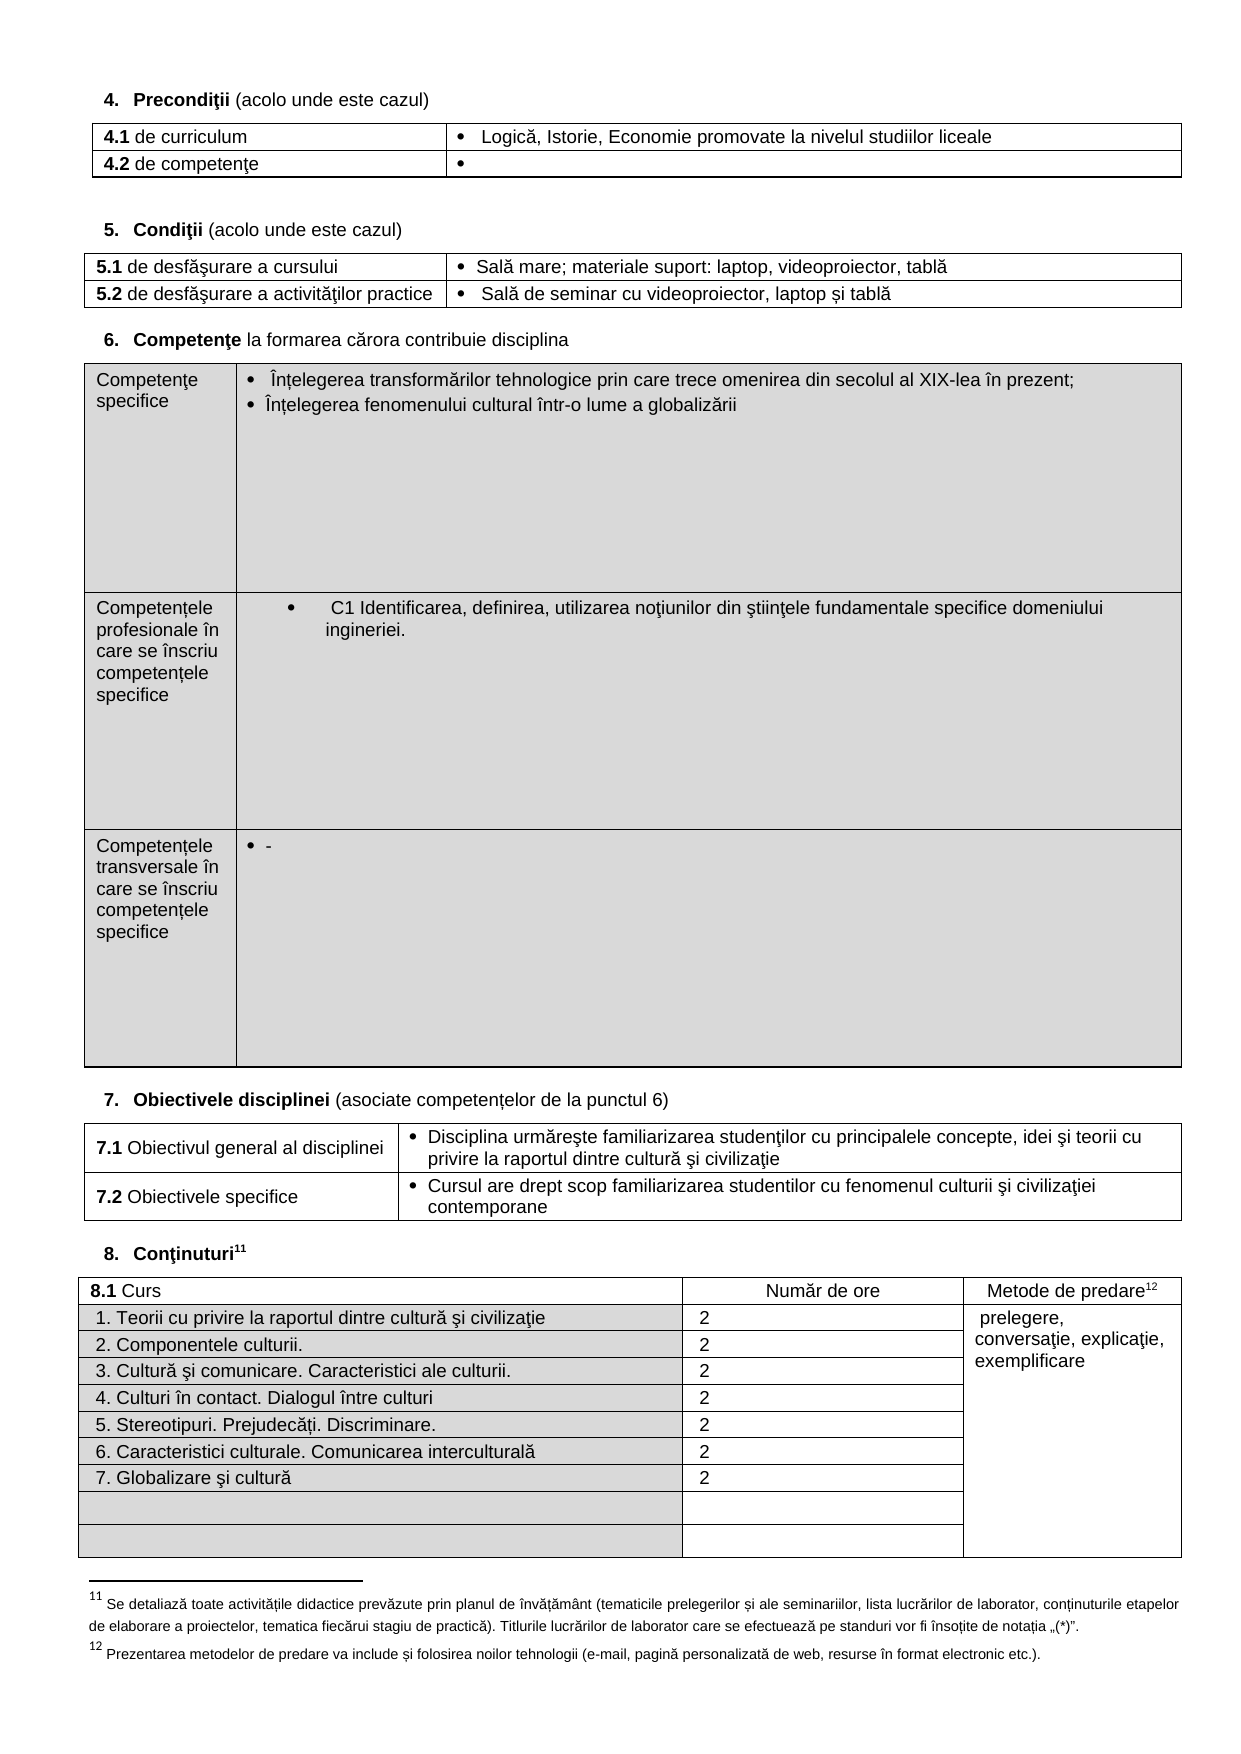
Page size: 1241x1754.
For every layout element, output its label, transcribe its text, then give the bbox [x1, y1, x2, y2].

table_cell C1 Identificarea, definirea, utilizarea noţiunilor din ştiinţele fundamentale specifice domeniului ingineriei. [237, 593, 1181, 829]
table_cell Competențele profesionale în care se înscriu competențele specifice [85, 593, 236, 829]
table_cell Competențele transversale în care se înscriu competențele specifice [85, 830, 236, 1066]
table_header 4.1 de curriculum [93, 124, 446, 149]
table_cell 2 [683, 1331, 963, 1357]
table_cell Sală de seminar cu videoproiector, laptop și tablă [447, 281, 1181, 307]
table_cell 2. Componentele culturii. [79, 1331, 682, 1357]
table_cell 7.2 Obiectivele specifice [85, 1173, 398, 1220]
table_cell [447, 151, 1181, 176]
text 7. Obiectivele disciplinei (asociate competențelor de la punctul 6) [103, 1089, 1181, 1111]
table_cell 1. Teorii cu privire la raportul dintre cultură şi civilizaţie [79, 1305, 682, 1330]
table_cell 7. Globalizare şi cultură [79, 1465, 682, 1491]
table_cell 2 [683, 1305, 963, 1330]
table_cell [79, 1525, 682, 1557]
table_header Număr de ore [683, 1278, 963, 1303]
table_cell 5.2 de desfăşurare a activităţilor practice [85, 281, 446, 307]
table_cell prelegere, conversaţie, explicaţie, exemplificare [964, 1305, 1181, 1557]
text 8. Conţinuturi [103, 1243, 1181, 1264]
table_header Disciplina urmăreşte familiarizarea studenţilor cu principalele concepte, idei şi teorii cu privire la raportul dintre cultură şi civilizaţie [399, 1124, 1181, 1172]
table_header 5.1 de desfăşurare a cursului [85, 254, 446, 280]
table_cell 2 [683, 1438, 963, 1464]
table_cell 2 [683, 1385, 963, 1411]
table_header 7.1 Obiectivul general al disciplinei [85, 1124, 398, 1172]
table_header Logică, Istorie, Economie promovate la nivelul studiilor liceale [447, 124, 1181, 149]
table_cell 6. Caracteristici culturale. Comunicarea interculturală [79, 1438, 682, 1464]
table_cell - [237, 830, 1181, 1066]
table_cell Cursul are drept scop familiarizarea studentilor cu fenomenul culturii şi civilizaţiei contemporane [399, 1173, 1181, 1220]
text 5. Condiţii (acolo unde este cazul) [103, 219, 1181, 240]
table_cell 2 [683, 1358, 963, 1384]
table_header Competenţe specifice [85, 364, 236, 592]
table_header Metode de predare [964, 1278, 1181, 1303]
table_cell 2 [683, 1465, 963, 1491]
table_header Sală mare; materiale suport: laptop, videoproiector, tablă [447, 254, 1181, 280]
table_cell [79, 1492, 682, 1524]
table_cell [683, 1492, 963, 1524]
text 6. Competenţe la formarea cărora contribuie disciplina [103, 329, 1181, 351]
table_cell [683, 1525, 963, 1557]
table_header 8.1 Curs [79, 1278, 682, 1303]
table_cell 3. Cultură şi comunicare. Caracteristici ale culturii. [79, 1358, 682, 1384]
table_header Înțelegerea transformărilor tehnologice prin care trece omenirea din secolul al XIX-lea în prezent; Înțelegerea fenomenului cultural într-o lume a globalizării [237, 364, 1181, 592]
table_cell 4.2 de competenţe [93, 151, 446, 176]
text 4. Precondiţii (acolo unde este cazul) [103, 89, 1181, 110]
table_cell 5. Stereotipuri. Prejudecăți. Discriminare. [79, 1412, 682, 1437]
table_cell 4. Culturi în contact. Dialogul între culturi [79, 1385, 682, 1411]
table_cell 2 [683, 1412, 963, 1437]
